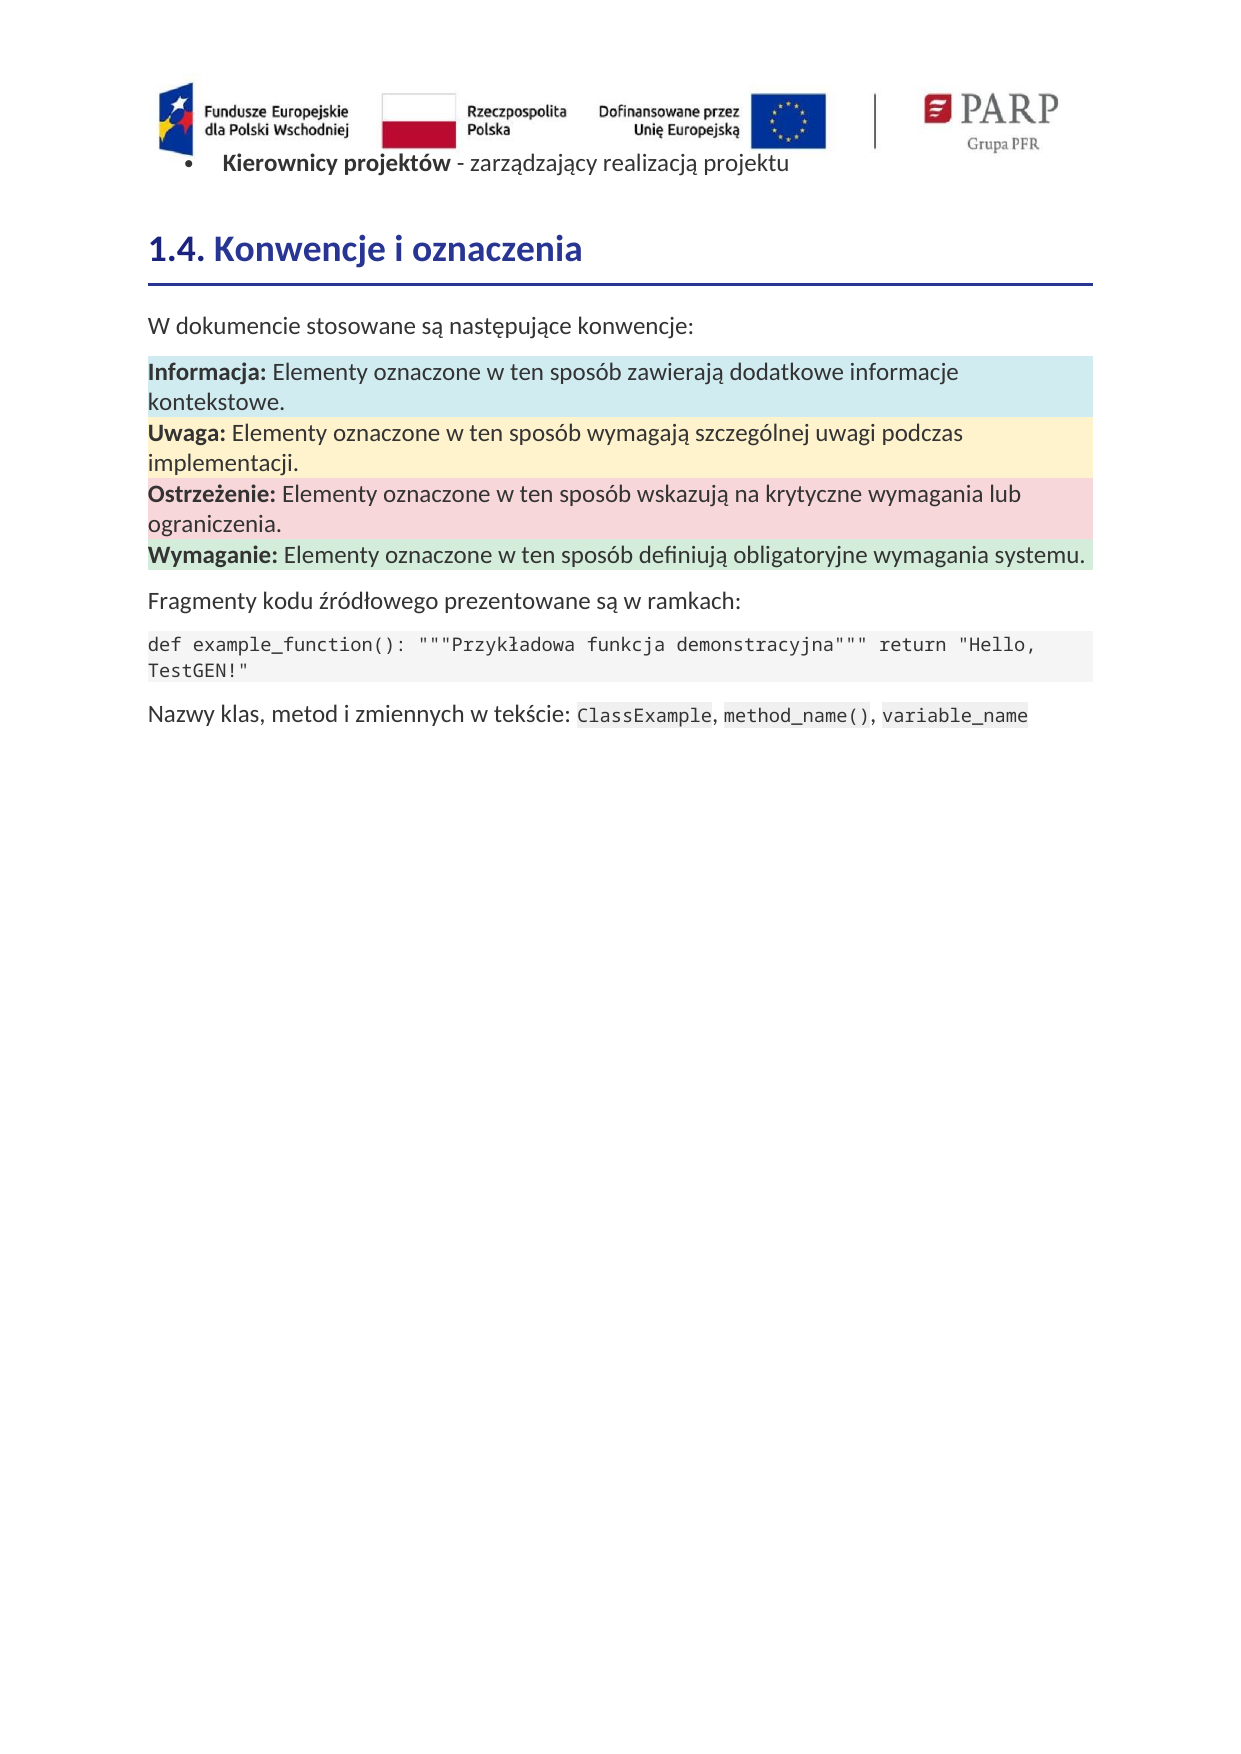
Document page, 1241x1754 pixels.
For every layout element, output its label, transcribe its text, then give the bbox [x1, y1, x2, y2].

text Informacja: Elementy oznaczone w ten sposób zawierają dodatkowe informacje kontekstowe. [148, 356, 1093, 417]
text Fragmenty kodu źródłowego prezentowane są w ramkach: [148, 585, 1093, 616]
text W dokumencie stosowane są następujące konwencje: [148, 310, 1093, 340]
text Ostrzeżenie: Elementy oznaczone w ten sposób wskazują na krytyczne wymagania lub ograniczenia. [148, 478, 1093, 539]
text Wymaganie: Elementy oznaczone w ten sposób definiują obligatoryjne wymagania systemu. [148, 539, 1093, 570]
picture [147, 73, 1060, 164]
list Kierownicy projektów - zarządzający realizacją projektu [185, 148, 1093, 178]
subtitle 1.4. Konwencje i oznaczenia [148, 225, 1093, 283]
text Uwaga: Elementy oznaczone w ten sposób wymagają szczególnej uwagi podczas implementacji. [148, 417, 1093, 478]
text def example_function(): """Przykładowa funkcja demonstracyjna""" return "Hello, TestGEN!" [148, 631, 1093, 682]
text Nazwy klas, metod i zmiennych w tekście: ClassExample, method_name(), variable_name [148, 698, 1093, 729]
